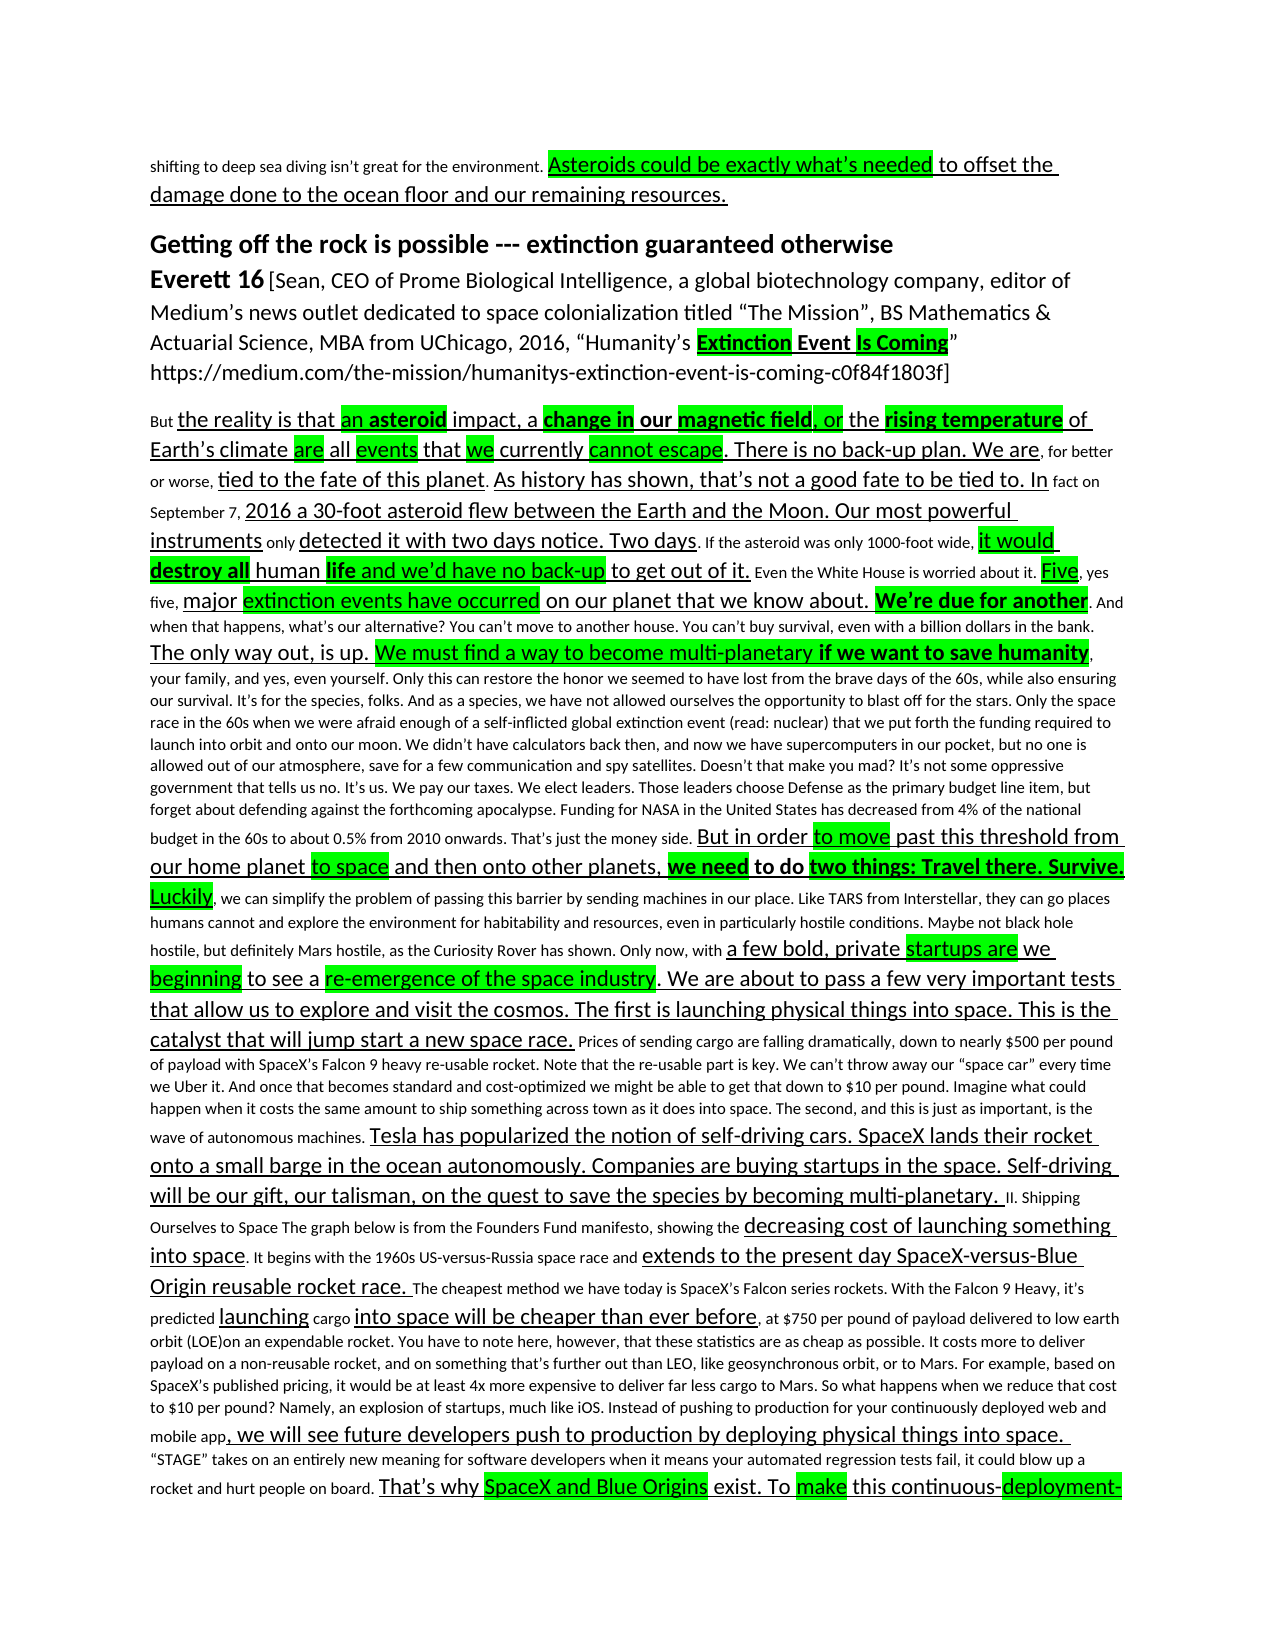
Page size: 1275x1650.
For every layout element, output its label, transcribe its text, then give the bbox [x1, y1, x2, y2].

subtitle Getting off the rock is possible --- extinction guaranteed otherwise [150, 227, 1125, 260]
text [150, 878, 1125, 1500]
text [150, 150, 1125, 208]
text Everett 16 [Sean, CEO of Prome Biological Intelligence, a global biotechnology company, editor of Medium’s news outlet dedicated to space colonialization titled “The Mission”, BS Mathematics & Actuarial Science, MBA from UChicago, 2016, “Humanity’s Extinction Event Is Coming” https://medium.com/the-mission/humanitys-extinction-event-is-coming-c0f84f1803f] [150, 263, 1125, 386]
